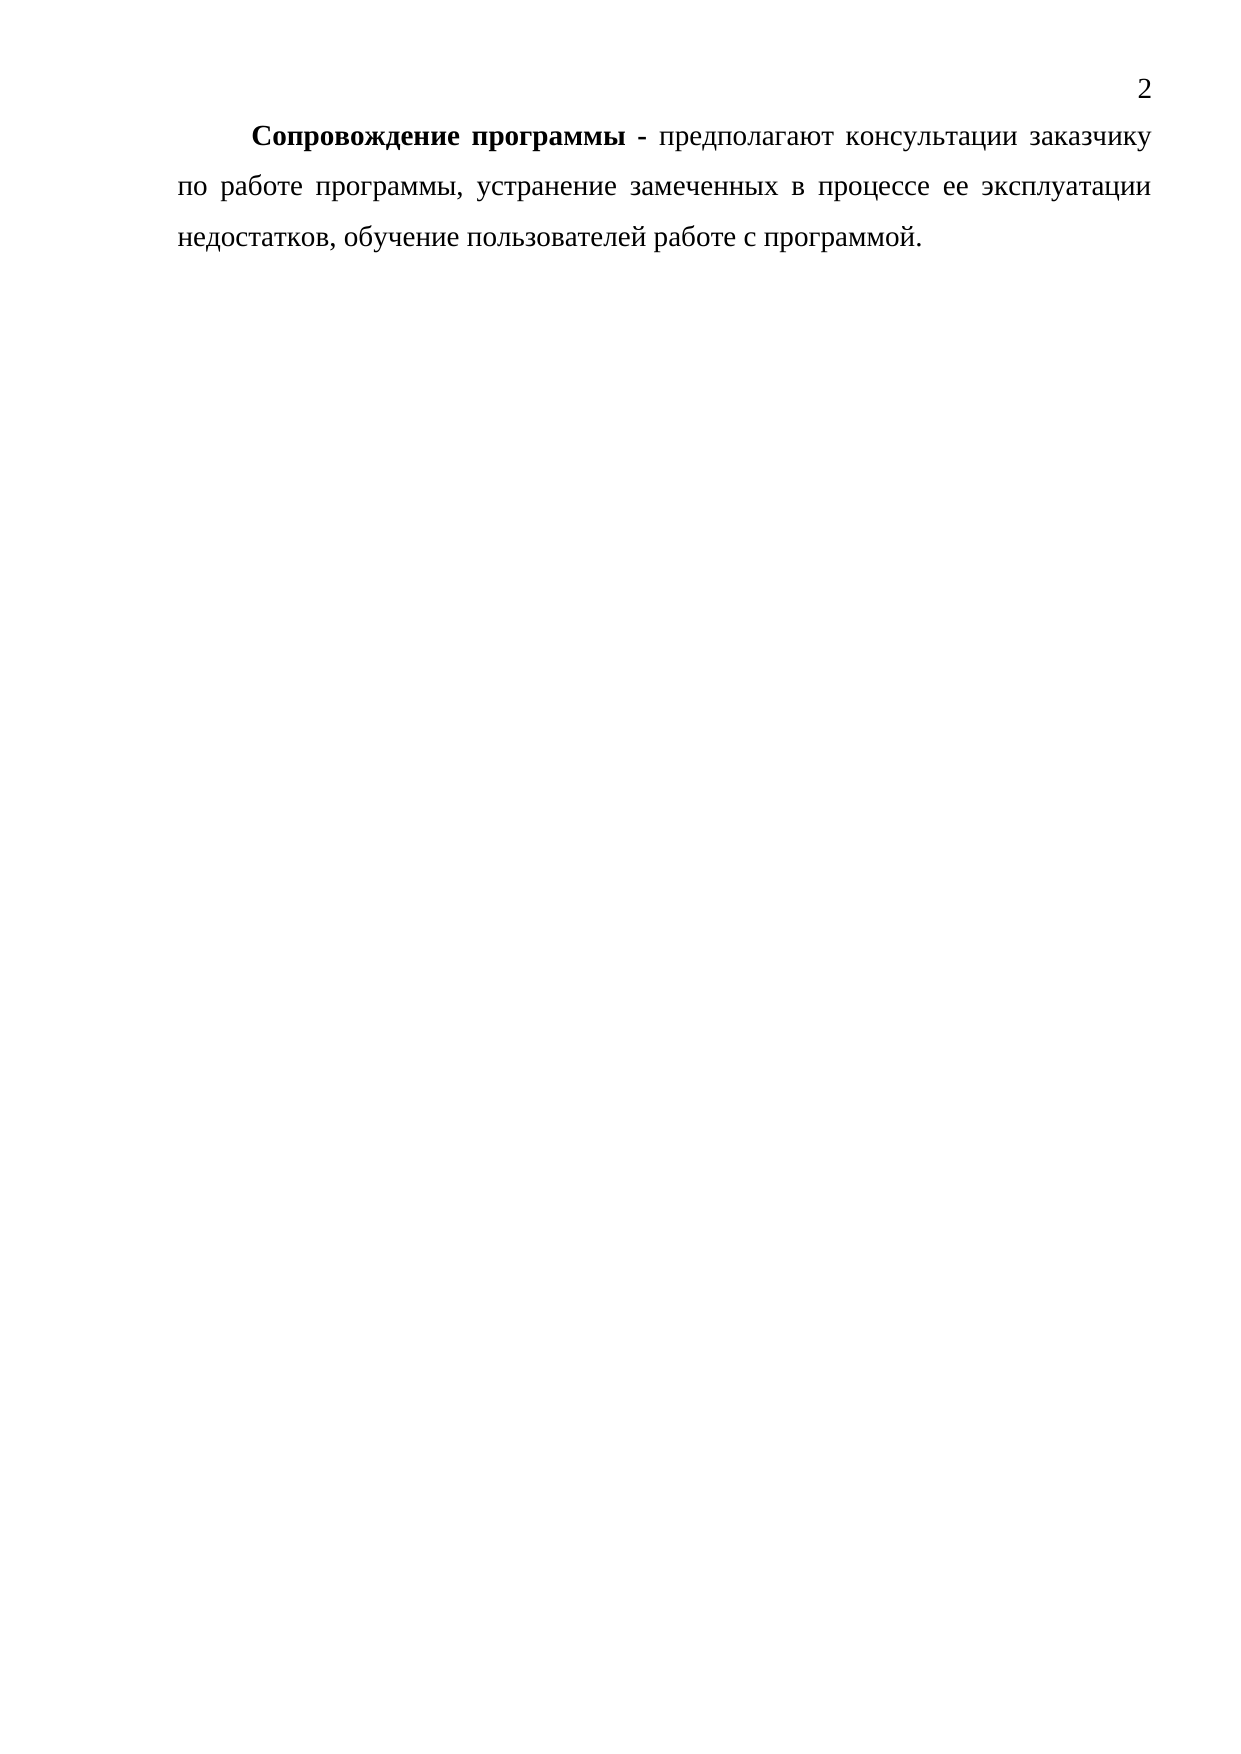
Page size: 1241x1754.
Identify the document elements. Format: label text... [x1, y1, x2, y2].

text Сопровождение программы - предполагают консультации заказчику по работе программы, устранение замеченных в процессе ее эксплуатации недостатков, обучение пользователей работе с программой. [177, 118, 1152, 252]
